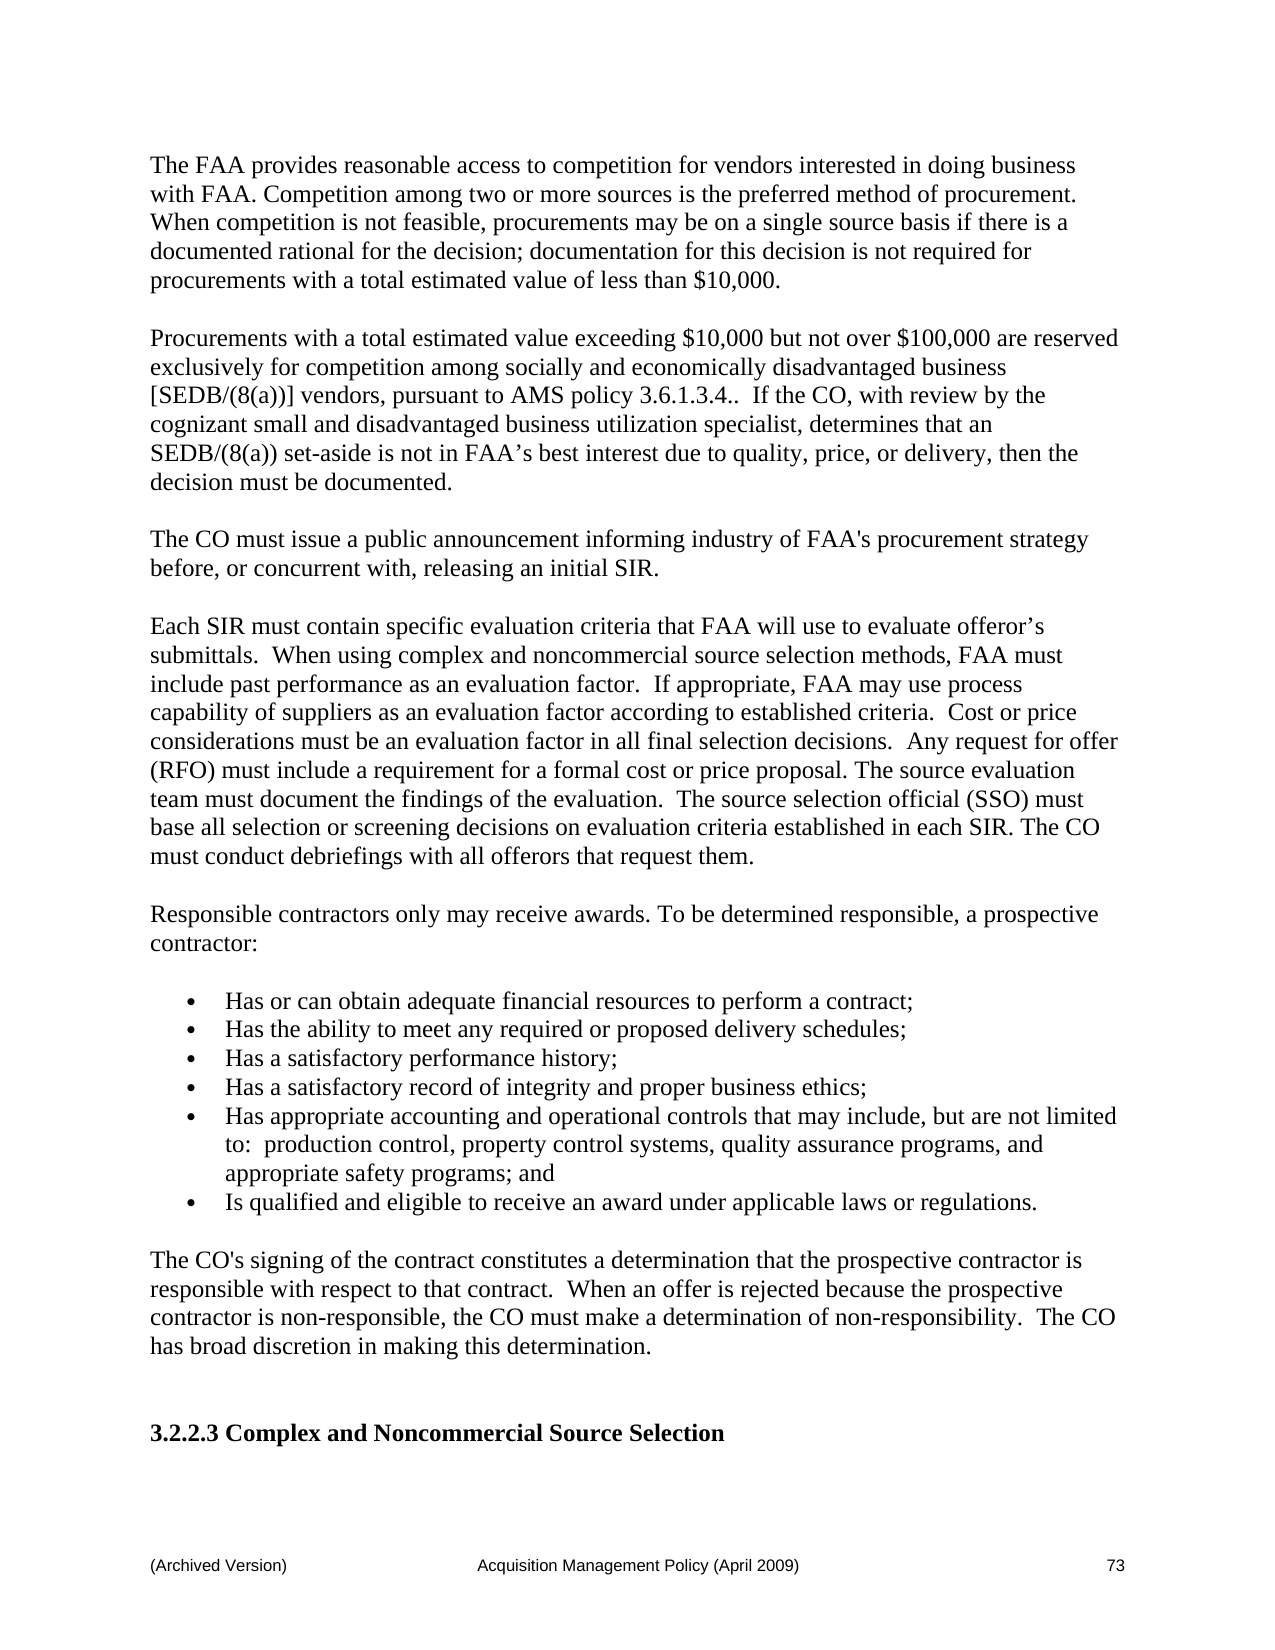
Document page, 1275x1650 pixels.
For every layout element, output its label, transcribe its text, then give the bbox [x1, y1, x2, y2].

list Has a satisfactory performance history; [187, 1043, 1125, 1072]
text Each SIR must contain specific evaluation criteria that FAA will use to evaluate offeror’s submittals. When using complex and noncommercial source selection methods, FAA must include past performance as an evaluation factor. If appropriate, FAA may use process capability of suppliers as an evaluation factor according to established criteria. Cost or price considerations must be an evaluation factor in all final selection decisions. Any request for offer (RFO) must include a requirement for a formal cost or price proposal. The source evaluation team must document the findings of the evaluation. The source selection official (SSO) must base all selection or screening decisions on evaluation criteria established in each SIR. The CO must conduct debriefings with all offerors that request them. [150, 611, 1125, 870]
list Has or can obtain adequate financial resources to perform a contract; [187, 986, 1125, 1014]
text The CO must issue a public announcement informing industry of FAA's procurement strategy before, or concurrent with, releasing an initial SIR. [150, 524, 1125, 582]
list Has a satisfactory record of integrity and proper business ethics; [187, 1072, 1125, 1101]
text The CO's signing of the contract constitutes a determination that the prospective contractor is responsible with respect to that contract. When an offer is rejected because the prospective contractor is non-responsible, the CO must make a determination of non-responsibility. The CO has broad discretion in making this determination. [150, 1245, 1125, 1360]
text Procurements with a total estimated value exceeding $10,000 but not over $100,000 are reserved exclusively for competition among socially and economically disadvantaged business [SEDB/(8(a))] vendors, pursuant to AMS policy 3.6.1.3.4.. If the CO, with review by the cognizant small and disadvantaged business utilization specialist, determines that an SEDB/(8(a)) set-aside is not in FAA’s best interest due to quality, price, or delivery, then the decision must be documented. [150, 323, 1125, 495]
text The FAA provides reasonable access to competition for vendors interested in doing business with FAA. Competition among two or more sources is the preferred method of procurement. When competition is not feasible, procurements may be on a single source basis if there is a documented rational for the decision; documentation for this decision is not required for procurements with a total estimated value of less than $10,000. [150, 150, 1125, 294]
list Is qualified and eligible to receive an award under applicable laws or regulations. [187, 1187, 1125, 1216]
list Has appropriate accounting and operational controls that may include, but are not limited to: production control, property control systems, quality assurance programs, and appropriate safety programs; and [187, 1101, 1125, 1187]
text 3.2.2.3 Complex and Noncommercial Source Selection [150, 1389, 1125, 1447]
text Responsible contractors only may receive awards. To be determined responsible, a prospective contractor: [150, 899, 1125, 957]
list Has the ability to meet any required or proposed delivery schedules; [187, 1014, 1125, 1043]
